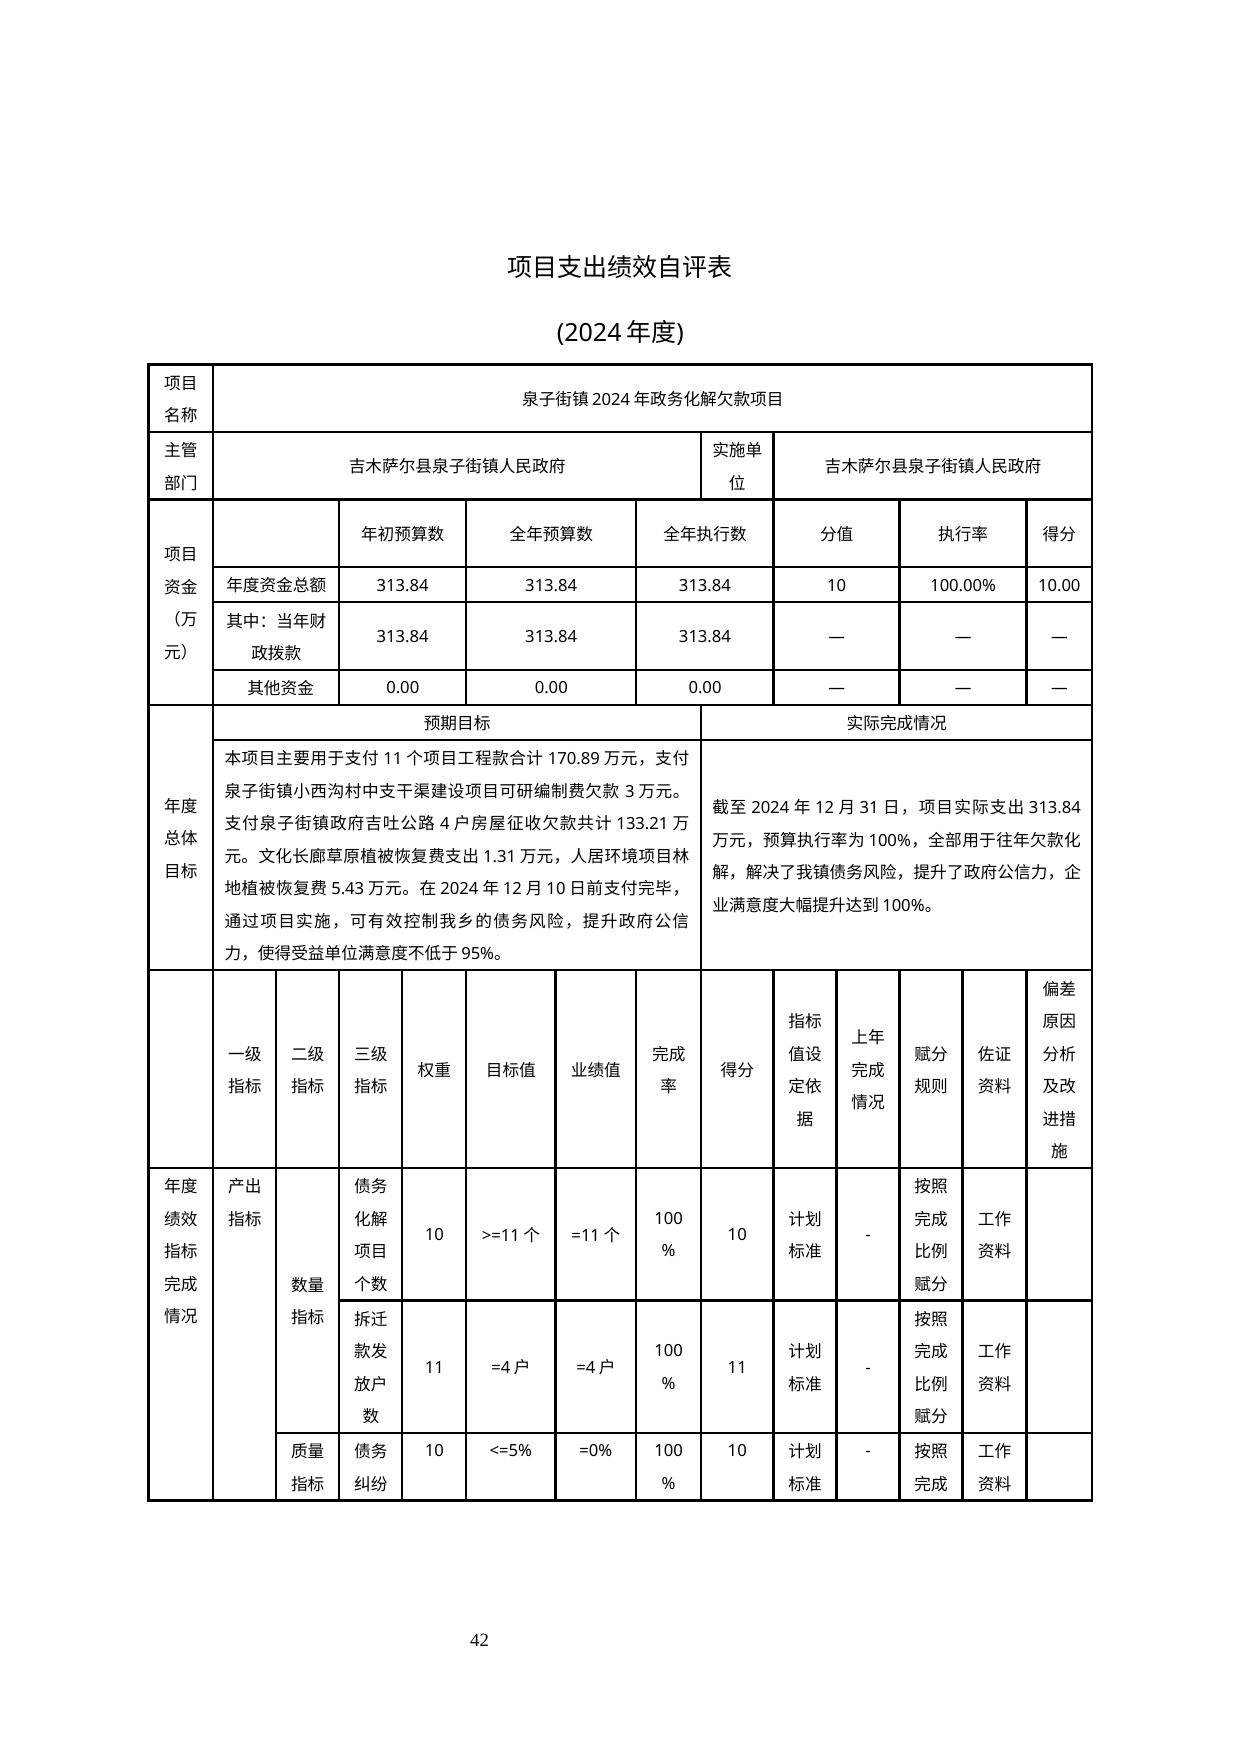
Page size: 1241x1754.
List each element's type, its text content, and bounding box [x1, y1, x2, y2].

table_cell 项目名称 [150, 366, 212, 431]
table_cell 0.00 [637, 671, 772, 703]
table_cell 10 [702, 1169, 772, 1299]
table_cell 按照完成比例赋分 [901, 1169, 961, 1299]
table_cell 分值 [775, 501, 898, 566]
table_cell 10 [403, 1169, 465, 1299]
table_cell - [838, 1434, 898, 1499]
table_cell 指标值设定依据 [775, 971, 835, 1166]
table_cell - [838, 1302, 898, 1432]
table_cell 313.84 [637, 603, 772, 668]
table_cell 得分 [702, 971, 772, 1166]
table_cell (2024年度) [148, 298, 1092, 363]
table_cell 年度绩效指标完成情况 [150, 1169, 212, 1499]
table_cell 吉木萨尔县泉子街镇人民政府 [775, 433, 1091, 498]
table_cell 项目资金（万元） [150, 501, 212, 703]
table_cell 10 [403, 1434, 465, 1499]
table_cell 年度总体目标 [150, 706, 212, 969]
table_cell 11 [702, 1302, 772, 1432]
table_cell 工作资料 [964, 1302, 1025, 1432]
table_cell 年度资金总额 [214, 568, 338, 601]
table_cell — [901, 671, 1025, 703]
table_cell 10 [702, 1434, 772, 1499]
table_cell =4户 [557, 1302, 635, 1432]
table_cell 按照完成比例赋分 [901, 1302, 961, 1432]
table_cell 全年执行数 [637, 501, 772, 566]
table_cell 产出指标 [214, 1169, 275, 1499]
table_cell 年初预算数 [340, 501, 465, 566]
table_cell 全年预算数 [467, 501, 635, 566]
table_cell 三级指标 [340, 971, 401, 1166]
table_cell 按照完成比例赋分 [901, 1434, 961, 1499]
table_cell 吉木萨尔县泉子街镇人民政府 [214, 433, 700, 498]
table_cell 10.00 [1028, 568, 1091, 601]
table_cell 预期目标 [214, 706, 700, 739]
table_cell [214, 501, 338, 566]
table_cell 313.84 [467, 568, 635, 601]
table_cell =0% [557, 1434, 635, 1499]
table_cell 0.00 [340, 671, 465, 703]
table_cell [1028, 1169, 1091, 1299]
table_cell 赋分规则 [901, 971, 961, 1166]
table_cell 上年完成情况 [838, 971, 898, 1166]
table_cell 313.84 [340, 603, 465, 668]
table_cell 质量指标 [277, 1434, 338, 1499]
table_cell 11 [403, 1302, 465, 1432]
table_cell 其中：当年财政拨款 [214, 603, 338, 668]
table_cell 计划标准 [775, 1434, 835, 1499]
table_header 项目支出绩效自评表 [148, 233, 1092, 298]
table_cell 313.84 [340, 568, 465, 601]
table_cell =4户 [467, 1302, 554, 1432]
table_cell 债务纠纷发案率 [340, 1434, 401, 1499]
table_cell 313.84 [637, 568, 772, 601]
table_cell 执行率 [901, 501, 1025, 566]
table_cell 计划标准 [775, 1169, 835, 1299]
table_cell 目标值 [467, 971, 554, 1166]
table_cell — [1028, 671, 1091, 703]
table_cell 权重 [403, 971, 465, 1166]
table_cell 业绩值 [557, 971, 635, 1166]
table_cell — [901, 603, 1025, 668]
table_cell 完成率 [637, 971, 700, 1166]
table_cell 10 [775, 568, 898, 601]
table_cell >=11个 [467, 1169, 554, 1299]
table_cell 得分 [1028, 501, 1091, 566]
table_cell 泉子街镇2024年政务化解欠款项目 [214, 366, 1091, 431]
table_cell 其他资金 [214, 671, 338, 703]
table_cell 数量指标 [277, 1169, 338, 1432]
table_cell [1028, 1302, 1091, 1432]
table_cell 100% [637, 1434, 700, 1499]
table_cell 主管部门 [150, 433, 212, 498]
table_cell 二级指标 [277, 971, 338, 1166]
table_cell 实施单位 [702, 433, 772, 498]
table_cell 计划标准 [775, 1302, 835, 1432]
table_cell [150, 971, 212, 1166]
table_cell - [838, 1169, 898, 1299]
table_cell 313.84 [467, 603, 635, 668]
table_cell 拆迁款发放户数 [340, 1302, 401, 1432]
table_cell 本项目主要用于支付11个项目工程款合计170.89万元，支付泉子街镇小西沟村中支干渠建设项目可研编制费欠款3万元。支付泉子街镇政府吉吐公路4户房屋征收欠款共计133.21万元。文化长廊草原植被恢复费支出1.31万元，人居环境项目林地植被恢复费5.43万元。在2024年12月10日前支付完毕，通过项目实施，可有效控制我乡的债务风险，提升政府公信力，使得受益单位满意度不低于95%。 [214, 741, 700, 969]
table_cell 佐证资料 [964, 971, 1025, 1166]
table_cell — [1028, 603, 1091, 668]
table_cell 一级指标 [214, 971, 275, 1166]
table_cell 工作资料 [964, 1434, 1025, 1499]
table_cell 100.00% [901, 568, 1025, 601]
table_cell 截至2024年12月31日，项目实际支出313.84万元，预算执行率为100%，全部用于往年欠款化解，解决了我镇债务风险，提升了政府公信力，企业满意度大幅提升达到100%。 [702, 741, 1091, 969]
table_cell 100% [637, 1302, 700, 1432]
table_cell 债务化解项目个数 [340, 1169, 401, 1299]
table_cell [1028, 1434, 1091, 1499]
table_cell 偏差原因分析及改进措施 [1028, 971, 1091, 1166]
table_cell — [775, 671, 898, 703]
table_cell 100% [637, 1169, 700, 1299]
table_cell 实际完成情况 [702, 706, 1091, 739]
table_cell 0.00 [467, 671, 635, 703]
table_cell <=5% [467, 1434, 554, 1499]
table_cell 工作资料 [964, 1169, 1025, 1299]
table_cell — [775, 603, 898, 668]
table_cell =11个 [557, 1169, 635, 1299]
